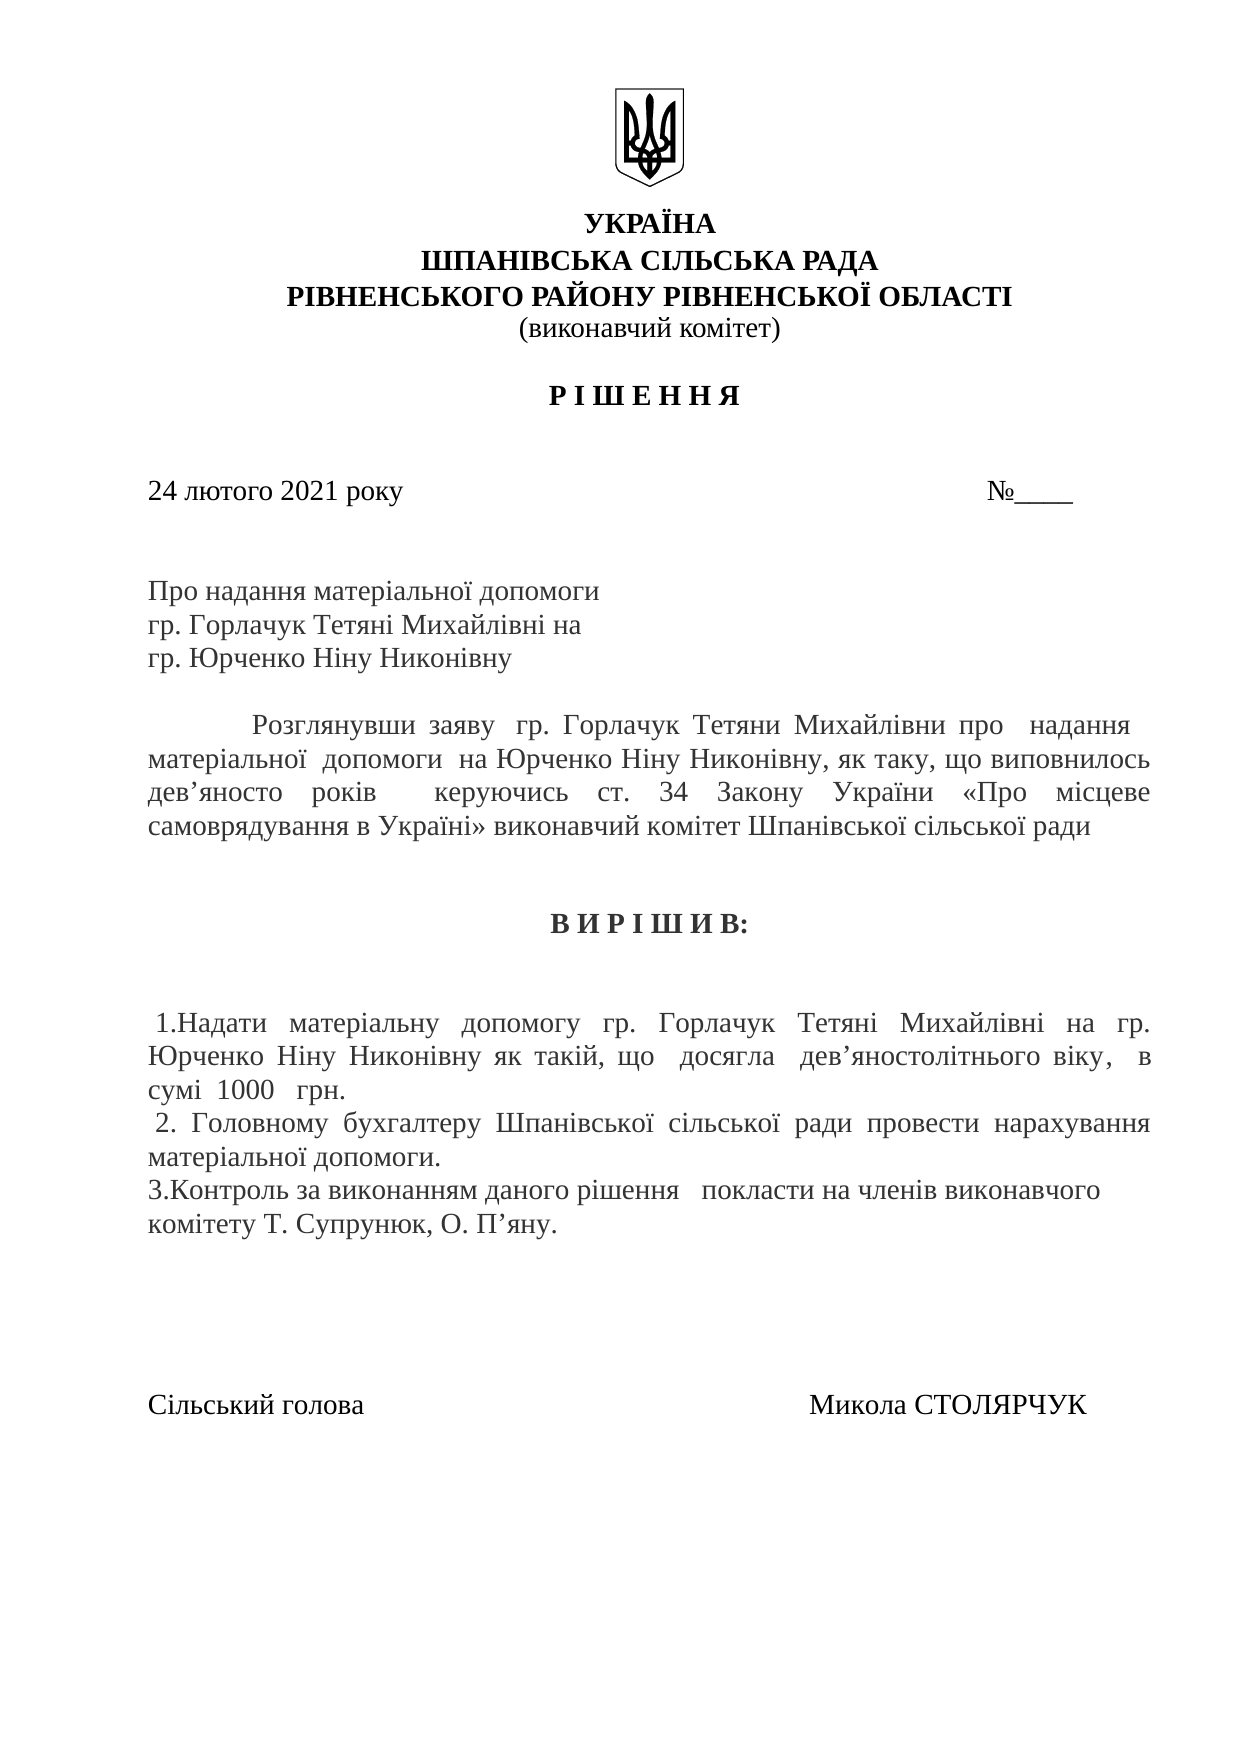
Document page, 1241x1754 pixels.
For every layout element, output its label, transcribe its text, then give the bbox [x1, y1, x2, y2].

text Україна [148, 206, 1152, 240]
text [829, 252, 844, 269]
text 24 лютого 2021 року №____ [148, 473, 1152, 506]
text гр. Горлачук Тетяні Михайлівні на [148, 607, 1152, 640]
text ШПАНІВСЬКА сільська рада [856, 252, 1152, 275]
text 2. Головному бухгалтеру Шпанівської сільської ради провести нарахування матеріальної допомоги. [148, 1105, 1152, 1172]
text РІВНЕНСЬКОГО РАЙОНУ РІВНЕНСЬКОЇ ОБЛАСТІ [148, 288, 1152, 311]
text Р І Ш Е Н Н Я [148, 378, 1152, 411]
text 3.Контроль за виконанням даного рішення покласти на членів виконавчого комітету Т. Супрунюк, О. П’яну. [148, 1172, 1152, 1239]
text В И Р І Ш И В: [148, 906, 1152, 940]
text ШПАНІВСЬКА сільська рада [148, 252, 838, 275]
text Сільський голова Микола СТОЛЯРЧУК [148, 1387, 1152, 1421]
text 1.Надати матеріальну допомогу гр. Горлачук Тетяні Михайлівні на гр. Юрченко Ніну Никонівну як такій, що досягла дев’яностолітнього віку, в сумі 1000 грн. [148, 1005, 1152, 1105]
text гр. Юрченко Ніну Никонівну [148, 640, 1152, 674]
text Про надання матеріальної допомоги [148, 573, 1152, 607]
text Розглянувши заяву гр. Горлачук Тетяни Михайлівни про надання матеріальної допомоги на Юрченко Ніну Никонівну, як таку, що виповнилось дев’яносто років керуючись ст. 34 Закону України «Про місцеве самоврядування в Україні» виконавчий комітет Шпанівської сільської ради [148, 707, 1152, 842]
text (виконавчий комітет) [148, 311, 1152, 344]
